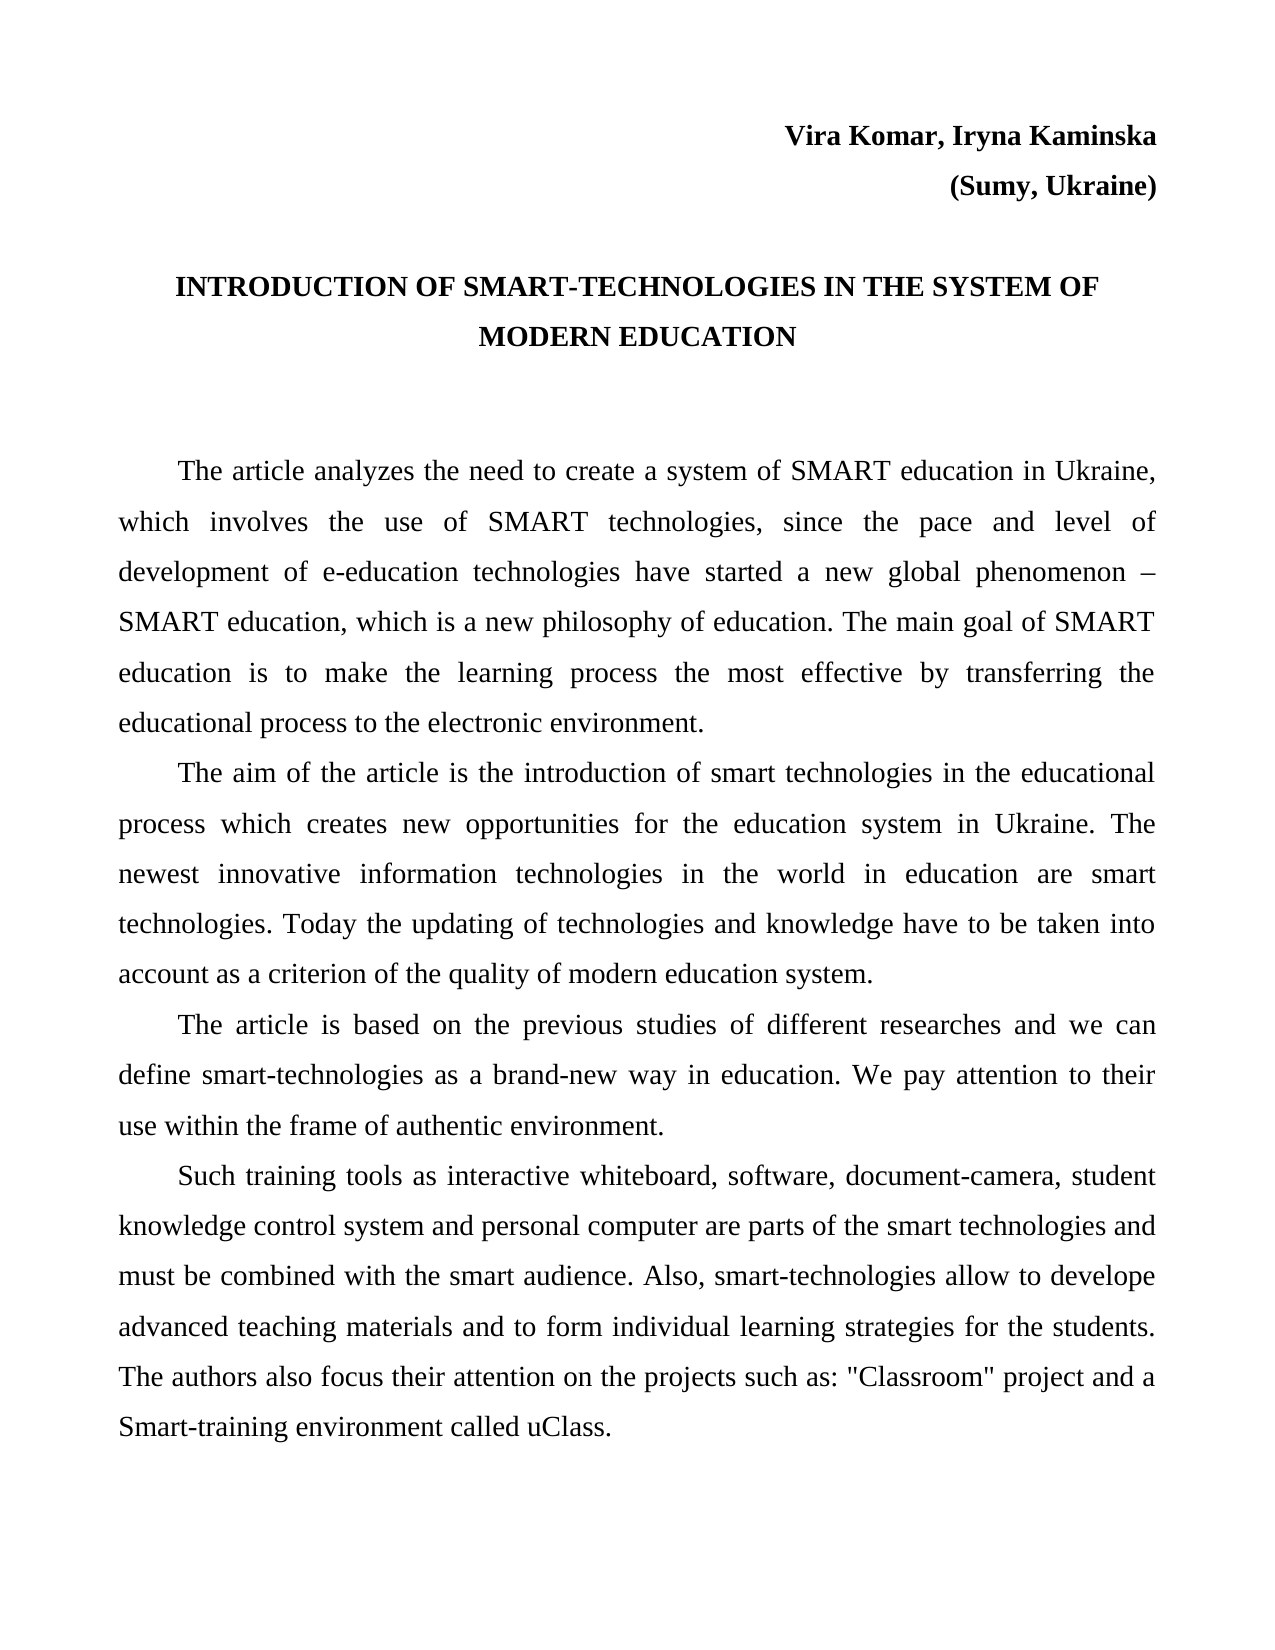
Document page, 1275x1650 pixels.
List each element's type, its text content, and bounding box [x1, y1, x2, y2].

text () [118, 168, 1157, 202]
text Such training tools as interactive whiteboard, software, document-camera, student knowledge control system and personal computer are parts of the smart technologies and must be combined with the smart audience. Also, smart-technologies allow to develope advanced teaching materials and to form individual learning strategies for the students. The authors also focus their attention on the projects such as: "Classroom" project and a Smart-training environment called uClass. [118, 1158, 1157, 1443]
text modern education [118, 319, 1157, 353]
text Vira Komar, Iryna Kaminska [118, 118, 1157, 152]
text The article is based on the previous studies of different researches and we can define smart-technologies as a brand-new way in education. We pay attention to their use within the frame of authentic environment. [118, 1007, 1157, 1141]
text The aim of the article is the introduction of smart technologies in the educational process which creates new opportunities for the education system in . The newest innovative information technologies in the world in education are smart technologies. Today the updating of technologies and knowledge have to be taken into account as a criterion of the quality of modern education system. [118, 755, 1157, 990]
text Introduction of smart-technologies in the system of [118, 269, 1157, 303]
text The article analyzes the need to create a system of SMART education in , which involves the use of SMART technologies, since the pace and level of development of e-education technologies have started a new global phenomenon – SMART education, which is a new philosophy of education. The main goal of SMART education is to make the learning process the most effective by transferring the educational process to the electronic environment. [118, 453, 1157, 739]
